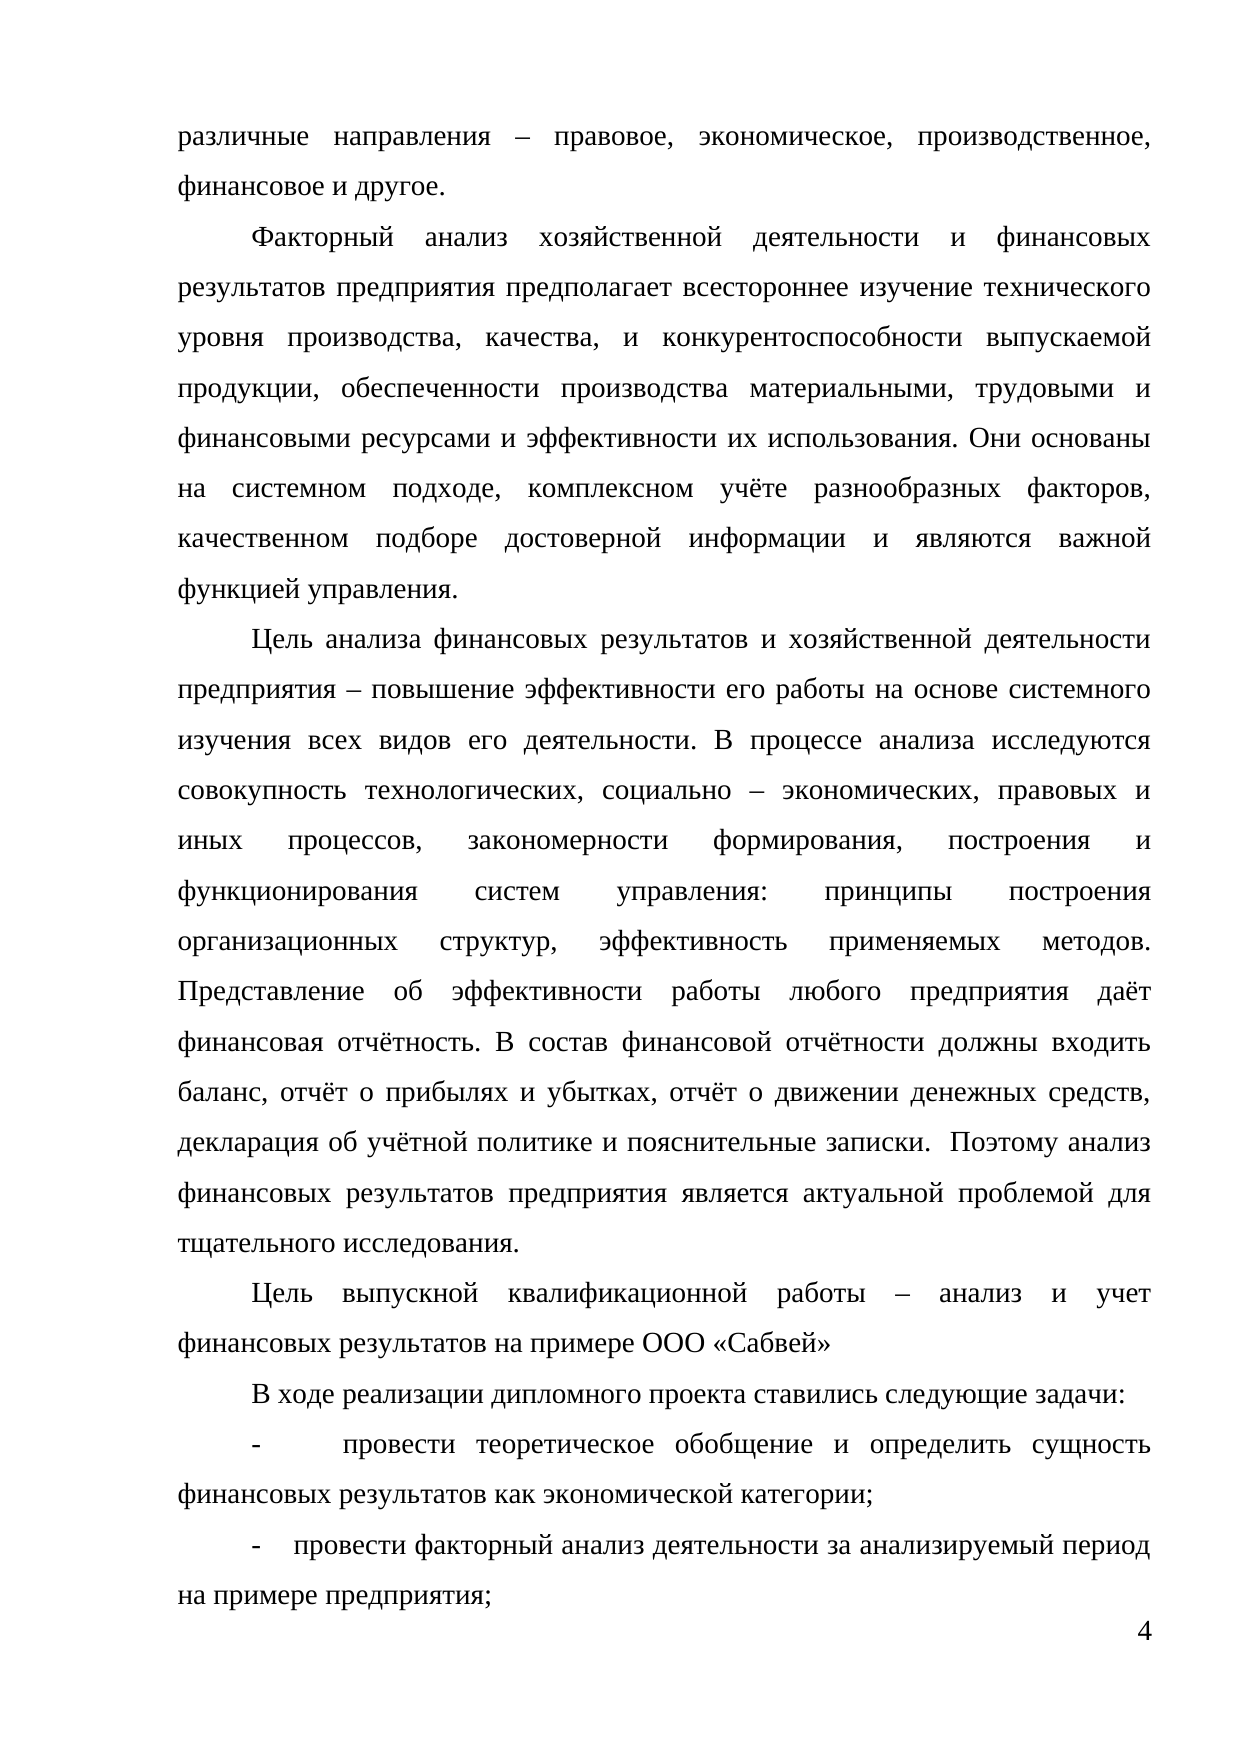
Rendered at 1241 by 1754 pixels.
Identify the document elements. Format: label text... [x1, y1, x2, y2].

text - провести теоретическое обобщение и определить сущность финансовых результатов как экономической категории; [177, 1426, 1152, 1510]
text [177, 118, 1152, 202]
text - провести факторный анализ деятельности за анализируемый период на примере предприятия; [177, 1527, 1152, 1611]
text Цель выпускной квалификационной работы – анализ и учет финансовых результатов на примере ООО «Сабвей» [177, 1275, 1152, 1359]
text В ходе реализации дипломного проекта ставились следующие задачи: [177, 1376, 1152, 1409]
text Факторный анализ хозяйственной деятельности и финансовых результатов предприятия предполагает всестороннее изучение технического уровня производства, качества, и конкурентоспособности выпускаемой продукции, обеспеченности производства материальными, трудовыми и финансовыми ресурсами и эффективности их использования. Они основаны на системном подходе, комплексном учёте разнообразных факторов, качественном подборе достоверной информации и являются важной функцией управления. [177, 219, 1152, 604]
text Цель анализа финансовых результатов и хозяйственной деятельности предприятия – повышение эффективности его работы на основе системного изучения всех видов его деятельности. В процессе анализа исследуются совокупность технологических, социально – экономических, правовых и иных процессов, закономерности формирования, построения и функционирования систем управления: принципы построения организационных структур, эффективность применяемых методов. Представление об эффективности работы любого предприятия даёт финансовая отчётность. В состав финансовой отчётности должны входить баланс, отчёт о прибылях и убытках, отчёт о движении денежных средств, декларация об учётной политике и пояснительные записки. Поэтому анализ финансовых результатов предприятия является актуальной проблемой для тщательного исследования. [177, 621, 1152, 1258]
